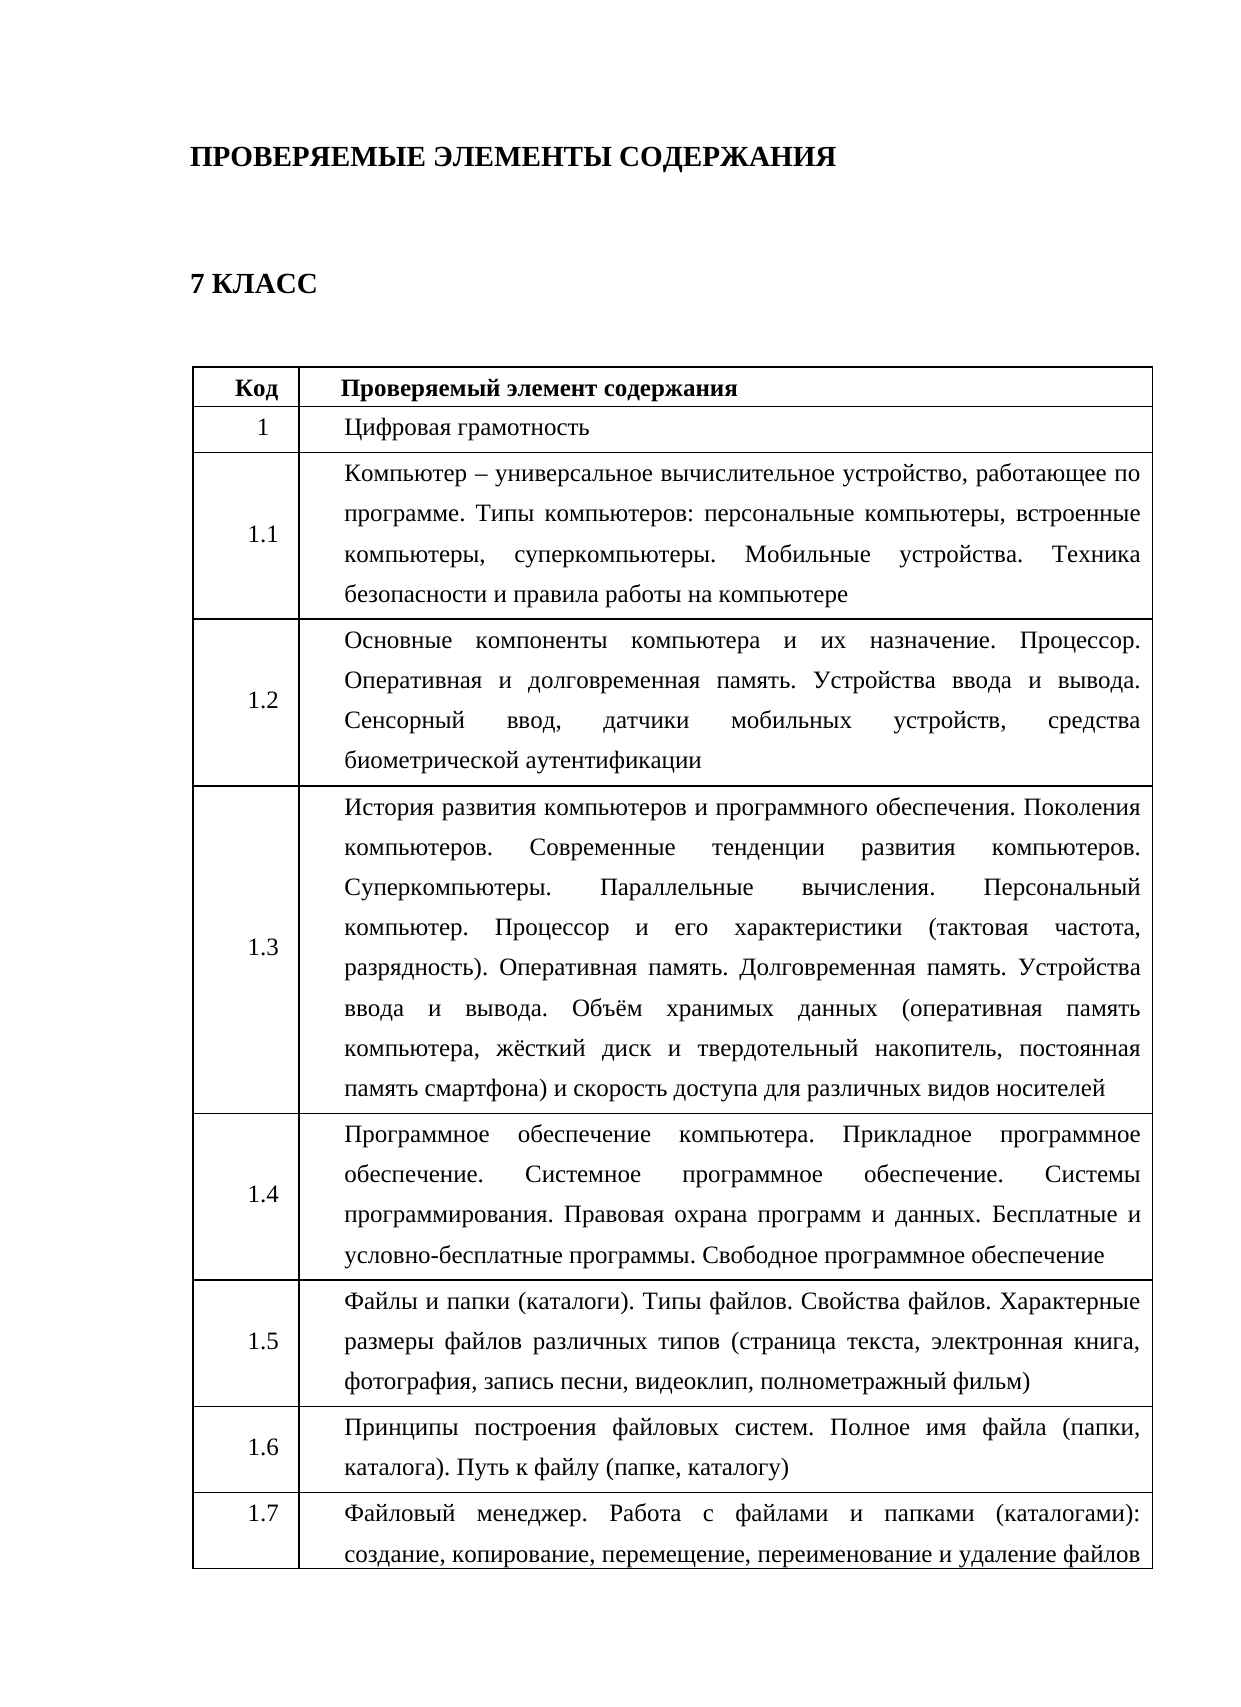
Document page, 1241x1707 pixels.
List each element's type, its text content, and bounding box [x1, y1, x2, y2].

table_header Код [194, 368, 298, 406]
table_cell Цифровая грамотность [300, 407, 1152, 452]
table_cell История развития компьютеров и программного обеспечения. Поколения компьютеров. Современные тенденции развития компьютеров. Суперкомпьютеры. Параллельные вычисления. Персональный компьютер. Процессор и его характеристики (тактовая частота, разрядность). Оперативная память. Долговременная память. Устройства ввода и вывода. Объём хранимых данных (оперативная память компьютера, жёсткий диск и твердотельный накопитель, постоянная память смартфона) и скорость доступа для различных видов носителей [300, 787, 1152, 1112]
table_cell 1.2 [194, 620, 298, 785]
table_cell Принципы построения файловых систем. Полное имя файла (папки, каталога). Путь к файлу (папке, каталогу) [300, 1407, 1152, 1492]
table_cell 1.3 [194, 787, 298, 1112]
table_cell Основные компоненты компьютера и их назначение. Процессор. Оперативная и долговременная память. Устройства ввода и вывода. Сенсорный ввод, датчики мобильных устройств, средства биометрической аутентификации [300, 620, 1152, 785]
table_cell 1.4 [194, 1114, 298, 1279]
table_cell 1.5 [194, 1281, 298, 1406]
text ПРОВЕРЯЕМЫЕ ЭЛЕМЕНТЫ СОДЕРЖАНИЯ [190, 139, 1152, 172]
table_cell 1.6 [194, 1407, 298, 1492]
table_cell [300, 1493, 1152, 1567]
table_header Проверяемый элемент содержания [300, 368, 1152, 406]
table_cell 1.7 [194, 1493, 298, 1567]
table_cell 1.1 [194, 453, 298, 618]
text 7 КЛАСС [190, 266, 1152, 300]
table_cell Программное обеспечение компьютера. Прикладное программное обеспечение. Системное программное обеспечение. Системы программирования. Правовая охрана программ и данных. Бесплатные и условно-бесплатные программы. Свободное программное обеспечение [300, 1114, 1152, 1279]
table_cell Компьютер – универсальное вычислительное устройство, работающее по программе. Типы компьютеров: персональные компьютеры, встроенные компьютеры, суперкомпьютеры. Мобильные устройства. Техника безопасности и правила работы на компьютере [300, 453, 1152, 618]
table_cell 1 [194, 407, 298, 452]
table_cell Файлы и папки (каталоги). Типы файлов. Свойства файлов. Характерные размеры файлов различных типов (страница текста, электронная книга, фотография, запись песни, видеоклип, полнометражный фильм) [300, 1281, 1152, 1406]
